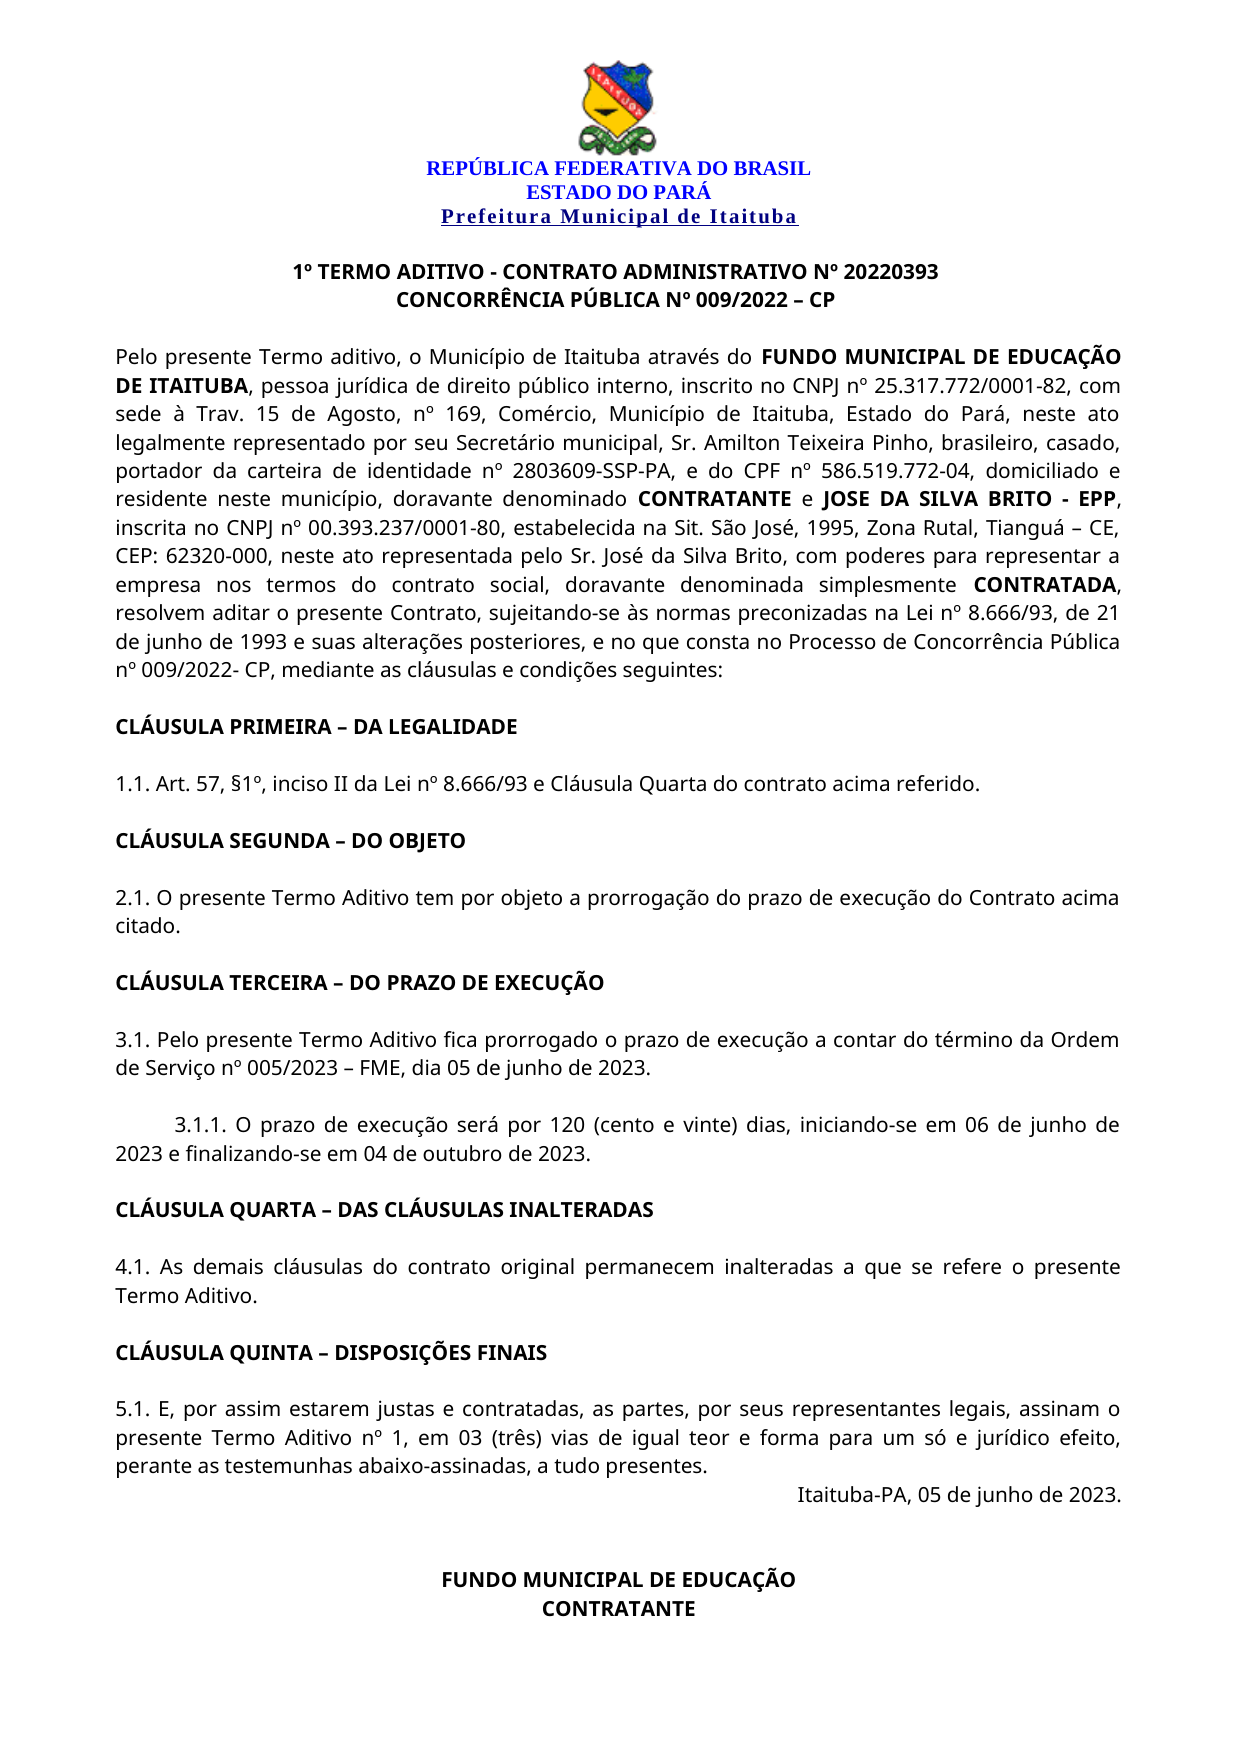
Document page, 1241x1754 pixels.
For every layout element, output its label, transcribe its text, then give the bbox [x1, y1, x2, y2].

text 2.1. O presente Termo Aditivo tem por objeto a prorrogação do prazo de execução do Contrato acima citado. [115, 883, 1122, 939]
text CLÁUSULA SEGUNDA – DO OBJETO [115, 826, 1122, 854]
picture [571, 56, 666, 157]
text CONTRATANTE [115, 1594, 1122, 1622]
text 3.1. Pelo presente Termo Aditivo fica prorrogado o prazo de execução a contar do término da Ordem de Serviço nº 005/2023 – FME, dia 05 de junho de 2023. [115, 1025, 1122, 1082]
text CLÁUSULA QUINTA – DISPOSIÇÕES FINAIS [115, 1338, 1122, 1366]
text FUNDO MUNICIPAL DE EDUCAÇÃO [115, 1565, 1122, 1594]
text CLÁUSULA QUARTA – DAS CLÁUSULAS INALTERADAS [115, 1196, 1122, 1224]
text Itaituba-PA, 05 de junho de 2023. [115, 1480, 1122, 1508]
text Pelo presente Termo aditivo, o Município de Itaituba através do FUNDO MUNICIPAL DE EDUCAÇÃO DE ITAITUBA, pessoa jurídica de direito público interno, inscrito no CNPJ nº 25.317.772/0001-82, com sede à Trav. 15 de Agosto, nº 169, Comércio, Município de Itaituba, Estado do Pará, neste ato legalmente representado por seu Secretário municipal, Sr. Amilton Teixeira Pinho, brasileiro, casado, portador da carteira de identidade nº 2803609-SSP-PA, e do CPF nº 586.519.772-04, domiciliado e residente neste município, doravante denominado CONTRATANTE e JOSE DA SILVA BRITO - EPP, inscrita no CNPJ nº 00.393.237/0001-80, estabelecida na Sit. São José, 1995, Zona Rutal, Tianguá – CE, CEP: 62320-000, neste ato representada pelo Sr. José da Silva Brito, com poderes para representar a empresa nos termos do contrato social, doravante denominada simplesmente CONTRATADA, resolvem aditar o presente Contrato, sujeitando-se às normas preconizadas na Lei nº 8.666/93, de 21 de junho de 1993 e suas alterações posteriores, e no que consta no Processo de Concorrência Pública nº 009/2022- CP, mediante as cláusulas e condições seguintes: [115, 342, 1122, 684]
table_header 1º TERMO ADITIVO - CONTRATO ADMINISTRATIVO Nº 20220393 CONCORRÊNCIA PÚBLICA Nº 009/2022 – CP [126, 257, 1116, 314]
text CLÁUSULA TERCEIRA – DO PRAZO DE EXECUÇÃO [115, 968, 1122, 996]
text 1.1. Art. 57, §1º, inciso II da Lei nº 8.666/93 e Cláusula Quarta do contrato acima referido. [115, 769, 1122, 797]
text CLÁUSULA PRIMEIRA – DA LEGALIDADE [115, 712, 1122, 741]
text 4.1. As demais cláusulas do contrato original permanecem inalteradas a que se refere o presente Termo Aditivo. [115, 1252, 1122, 1309]
text 3.1.1. O prazo de execução será por 120 (cento e vinte) dias, iniciando-se em 06 de junho de 2023 e finalizando-se em 04 de outubro de 2023. [115, 1110, 1122, 1167]
text 5.1. E, por assim estarem justas e contratadas, as partes, por seus representantes legais, assinam o presente Termo Aditivo nº 1, em 03 (três) vias de igual teor e forma para um só e jurídico efeito, perante as testemunhas abaixo-assinadas, a tudo presentes. [115, 1394, 1122, 1480]
